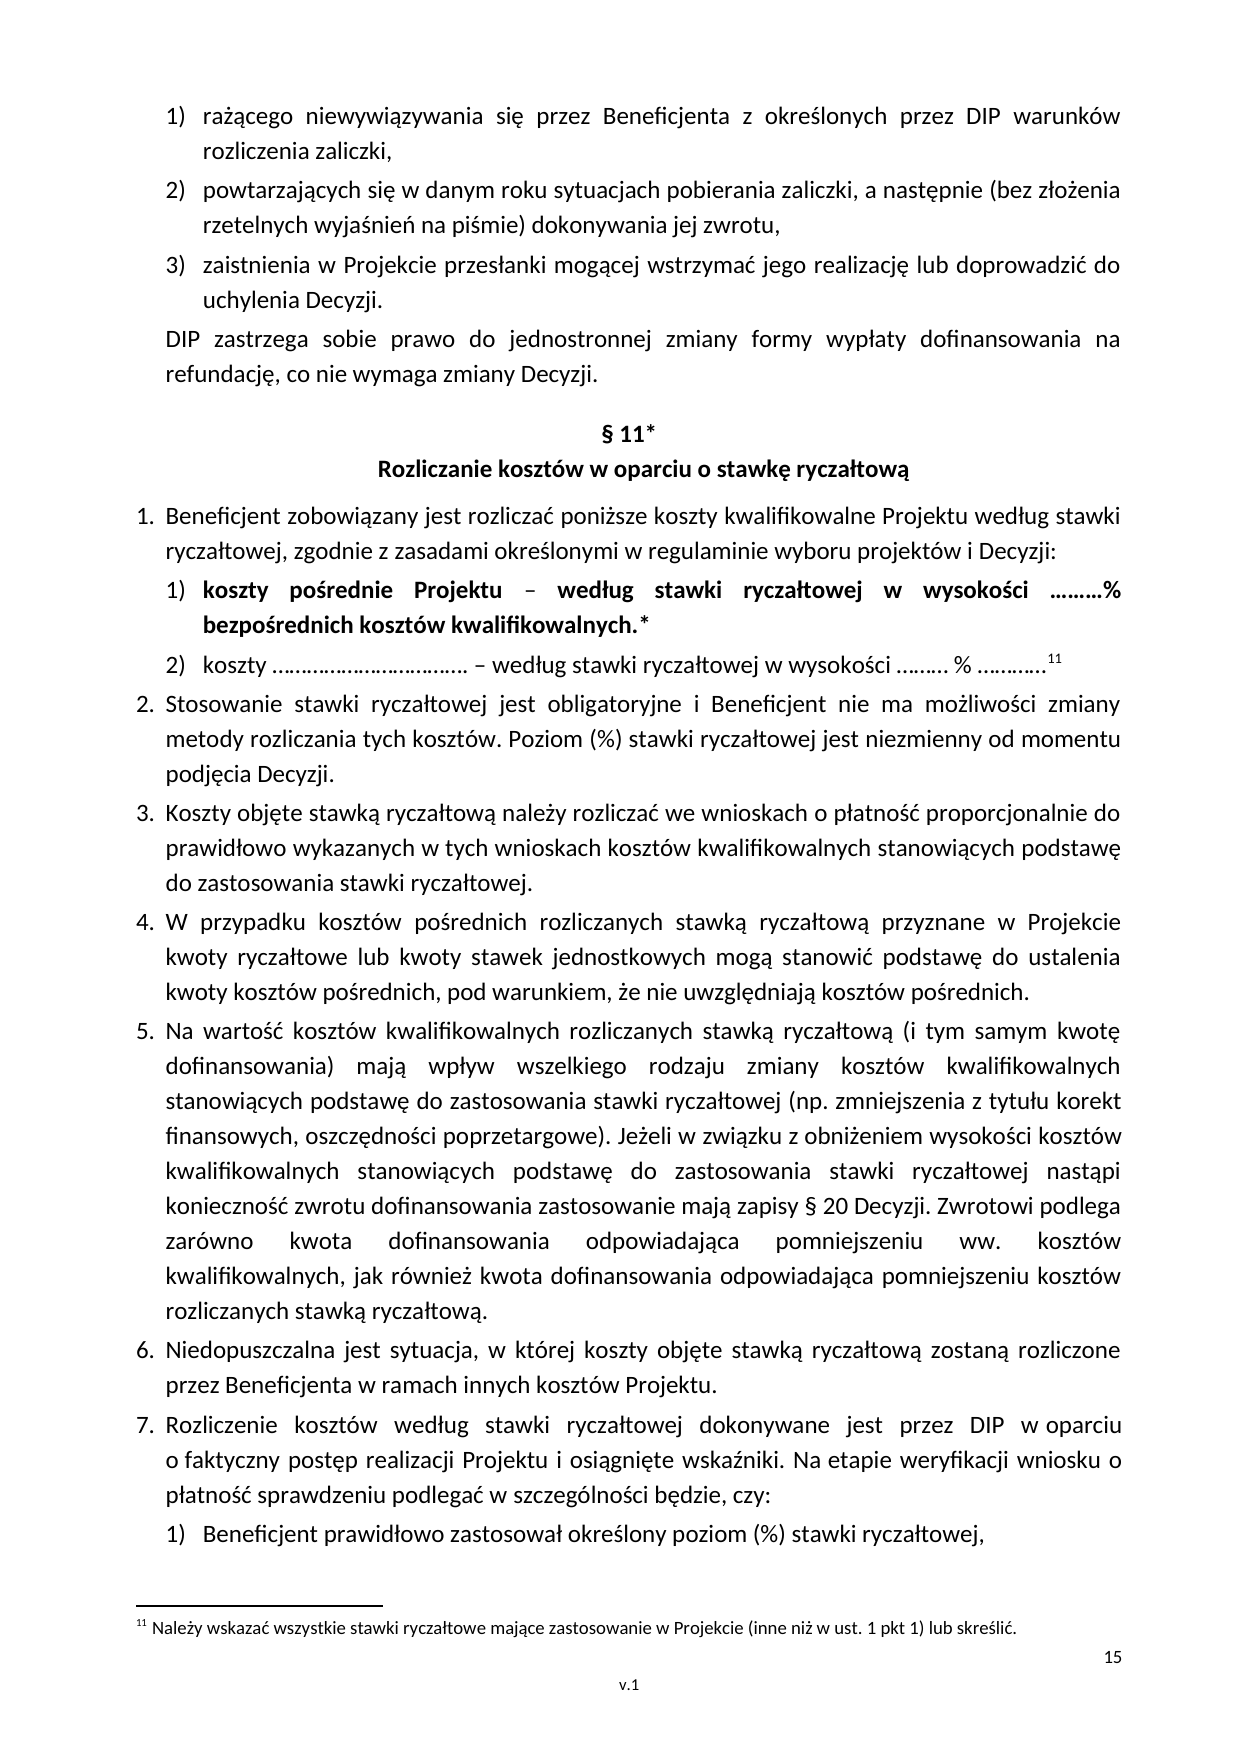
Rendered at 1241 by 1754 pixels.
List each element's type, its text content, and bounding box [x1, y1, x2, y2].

list Stosowanie stawki ryczałtowej jest obligatoryjne i Beneficjent nie ma możliwości zmiany metody rozliczania tych kosztów. Poziom (%) stawki ryczałtowej jest niezmienny od momentu podjęcia Decyzji. [136, 688, 1122, 788]
list W przypadku kosztów pośrednich rozliczanych stawką ryczałtową przyznane w Projekcie kwoty ryczałtowe lub kwoty stawek jednostkowych mogą stanowić podstawę do ustalenia kwoty kosztów pośrednich, pod warunkiem, że nie uwzględniają kosztów pośrednich. [136, 906, 1122, 1007]
list koszty ……………………………. – według stawki ryczałtowej w wysokości ……… % ………… [165, 649, 1122, 679]
list Rozliczenie kosztów według stawki ryczałtowej dokonywane jest przez DIP w oparciu o faktyczny postęp realizacji Projektu i osiągnięte wskaźniki. Na etapie weryfikacji wniosku o płatność sprawdzeniu podlegać w szczególności będzie, czy: [136, 1409, 1122, 1509]
list Beneficjent prawidłowo zastosował określony poziom (%) stawki ryczałtowej, [165, 1518, 1122, 1548]
list Koszty objęte stawką ryczałtową należy rozliczać we wnioskach o płatność proporcjonalnie do prawidłowo wykazanych w tych wnioskach kosztów kwalifikowalnych stanowiących podstawę do zastosowania stawki ryczałtowej. [136, 797, 1122, 898]
list Beneficjent zobowiązany jest rozliczać poniższe koszty kwalifikowalne Projektu według stawki ryczałtowej, zgodnie z zasadami określonymi w regulaminie wyboru projektów i Decyzji: [136, 500, 1122, 566]
list Na wartość kosztów kwalifikowalnych rozliczanych stawką ryczałtową (i tym samym kwotę dofinansowania) mają wpływ wszelkiego rodzaju zmiany kosztów kwalifikowalnych stanowiących podstawę do zastosowania stawki ryczałtowej (np. zmniejszenia z tytułu korekt finansowych, oszczędności poprzetargowe). Jeżeli w związku z obniżeniem wysokości kosztów kwalifikowalnych stanowiących podstawę do zastosowania stawki ryczałtowej nastąpi konieczność zwrotu dofinansowania zastosowanie mają zapisy § 20 Decyzji. Zwrotowi podlega zarówno kwota dofinansowania odpowiadająca pomniejszeniu ww. kosztów kwalifikowalnych, jak również kwota dofinansowania odpowiadająca pomniejszeniu kosztów rozliczanych stawką ryczałtową. [136, 1015, 1122, 1326]
list koszty pośrednie Projektu – według stawki ryczałtowej w wysokości ………% bezpośrednich kosztów kwalifikowalnych.* [165, 574, 1122, 640]
list zaistnienia w Projekcie przesłanki mogącej wstrzymać jego realizację lub doprowadzić do uchylenia Decyzji. [165, 249, 1122, 314]
subtitle § 11* Rozliczanie kosztów w oparciu o stawkę ryczałtową [136, 418, 1122, 483]
text DIP zastrzega sobie prawo do jednostronnej zmiany formy wypłaty dofinansowania na refundację, co nie wymaga zmiany Decyzji. [165, 323, 1122, 388]
list rażącego niewywiązywania się przez Beneficjenta z określonych przez DIP warunków rozliczenia zaliczki, [165, 100, 1122, 166]
list Niedopuszczalna jest sytuacja, w której koszty objęte stawką ryczałtową zostaną rozliczone przez Beneficjenta w ramach innych kosztów Projektu. [136, 1334, 1122, 1400]
list powtarzających się w danym roku sytuacjach pobierania zaliczki, a następnie (bez złożenia rzetelnych wyjaśnień na piśmie) dokonywania jej zwrotu, [165, 174, 1122, 240]
